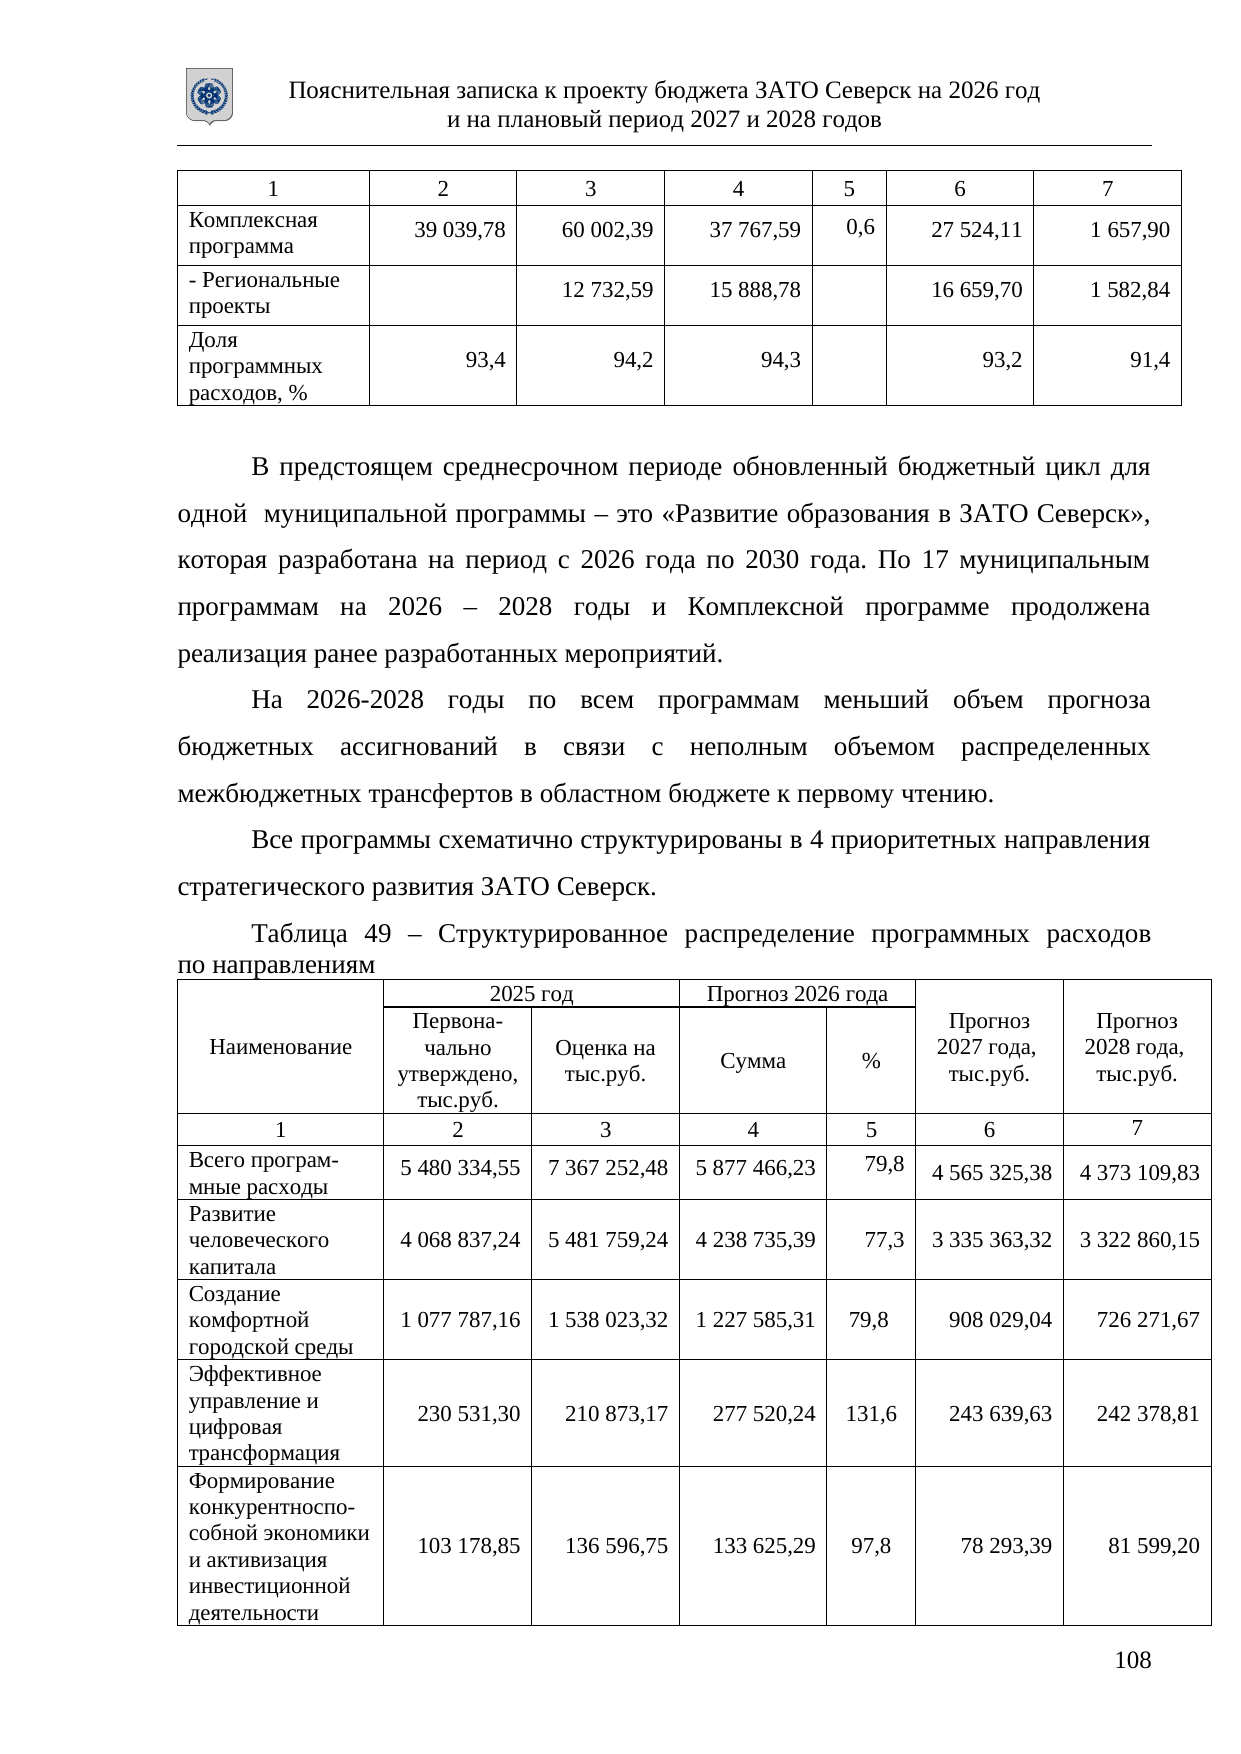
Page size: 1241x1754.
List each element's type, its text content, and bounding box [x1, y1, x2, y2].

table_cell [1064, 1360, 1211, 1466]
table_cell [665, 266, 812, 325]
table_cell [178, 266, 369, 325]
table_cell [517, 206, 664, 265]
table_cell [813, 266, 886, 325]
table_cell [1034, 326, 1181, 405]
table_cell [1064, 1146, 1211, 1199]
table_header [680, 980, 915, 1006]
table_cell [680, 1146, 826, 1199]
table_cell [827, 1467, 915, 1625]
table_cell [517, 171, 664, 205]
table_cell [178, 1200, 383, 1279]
text Таблица 49 – Структурированное распределение программных расходов по направлениям [177, 917, 1152, 979]
picture [186, 68, 233, 126]
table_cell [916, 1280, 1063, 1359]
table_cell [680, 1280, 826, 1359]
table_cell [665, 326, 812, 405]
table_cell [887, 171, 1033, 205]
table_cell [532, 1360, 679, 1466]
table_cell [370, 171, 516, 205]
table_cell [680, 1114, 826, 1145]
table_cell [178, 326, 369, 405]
text Все программы схематично структурированы в 4 приоритетных направления стратегического развития ЗАТО Северск. [177, 823, 1152, 901]
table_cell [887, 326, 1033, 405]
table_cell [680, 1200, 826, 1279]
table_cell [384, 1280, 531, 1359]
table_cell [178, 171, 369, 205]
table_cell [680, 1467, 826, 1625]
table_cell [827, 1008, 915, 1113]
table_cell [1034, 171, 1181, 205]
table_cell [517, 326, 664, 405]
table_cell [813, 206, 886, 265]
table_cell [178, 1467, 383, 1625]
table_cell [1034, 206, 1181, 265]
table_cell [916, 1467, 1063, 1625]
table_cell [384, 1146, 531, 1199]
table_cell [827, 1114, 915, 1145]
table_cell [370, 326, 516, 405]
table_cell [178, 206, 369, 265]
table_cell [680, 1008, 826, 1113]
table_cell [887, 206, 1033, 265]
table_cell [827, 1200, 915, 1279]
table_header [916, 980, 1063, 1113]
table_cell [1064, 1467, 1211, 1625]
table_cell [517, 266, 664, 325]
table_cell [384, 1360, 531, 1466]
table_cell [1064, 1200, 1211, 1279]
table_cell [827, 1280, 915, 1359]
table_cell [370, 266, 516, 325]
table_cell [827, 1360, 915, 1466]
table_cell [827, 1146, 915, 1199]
text В предстоящем среднесрочном периоде обновленный бюджетный цикл для одной муниципальной программы – это «Развитие образования в ЗАТО Северск», которая разработана на период с 2026 года по 2030 года. По 17 муниципальным программам на 2026 – 2028 годы и Комплексной программе продолжена реализация ранее разработанных мероприятий. [177, 450, 1152, 668]
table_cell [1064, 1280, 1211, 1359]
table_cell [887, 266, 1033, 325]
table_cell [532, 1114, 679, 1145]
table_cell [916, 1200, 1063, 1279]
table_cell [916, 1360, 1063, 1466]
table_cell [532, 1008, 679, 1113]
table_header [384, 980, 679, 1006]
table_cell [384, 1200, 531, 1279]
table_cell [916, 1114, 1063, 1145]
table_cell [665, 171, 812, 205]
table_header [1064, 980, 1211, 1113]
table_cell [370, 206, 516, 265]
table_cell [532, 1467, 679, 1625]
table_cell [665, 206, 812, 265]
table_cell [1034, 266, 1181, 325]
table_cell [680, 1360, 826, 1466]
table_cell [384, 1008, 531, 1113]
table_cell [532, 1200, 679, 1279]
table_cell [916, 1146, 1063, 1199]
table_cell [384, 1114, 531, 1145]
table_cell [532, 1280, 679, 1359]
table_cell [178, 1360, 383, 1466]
text На 2026-2028 годы по всем программам меньший объем прогноза бюджетных ассигнований в связи с неполным объемом распределенных межбюджетных трансфертов в областном бюджете к первому чтению. [177, 683, 1152, 808]
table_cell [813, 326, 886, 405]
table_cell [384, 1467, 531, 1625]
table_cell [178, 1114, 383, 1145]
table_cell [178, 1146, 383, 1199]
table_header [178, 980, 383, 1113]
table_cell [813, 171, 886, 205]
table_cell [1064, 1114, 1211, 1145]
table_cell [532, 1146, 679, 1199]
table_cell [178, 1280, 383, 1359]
